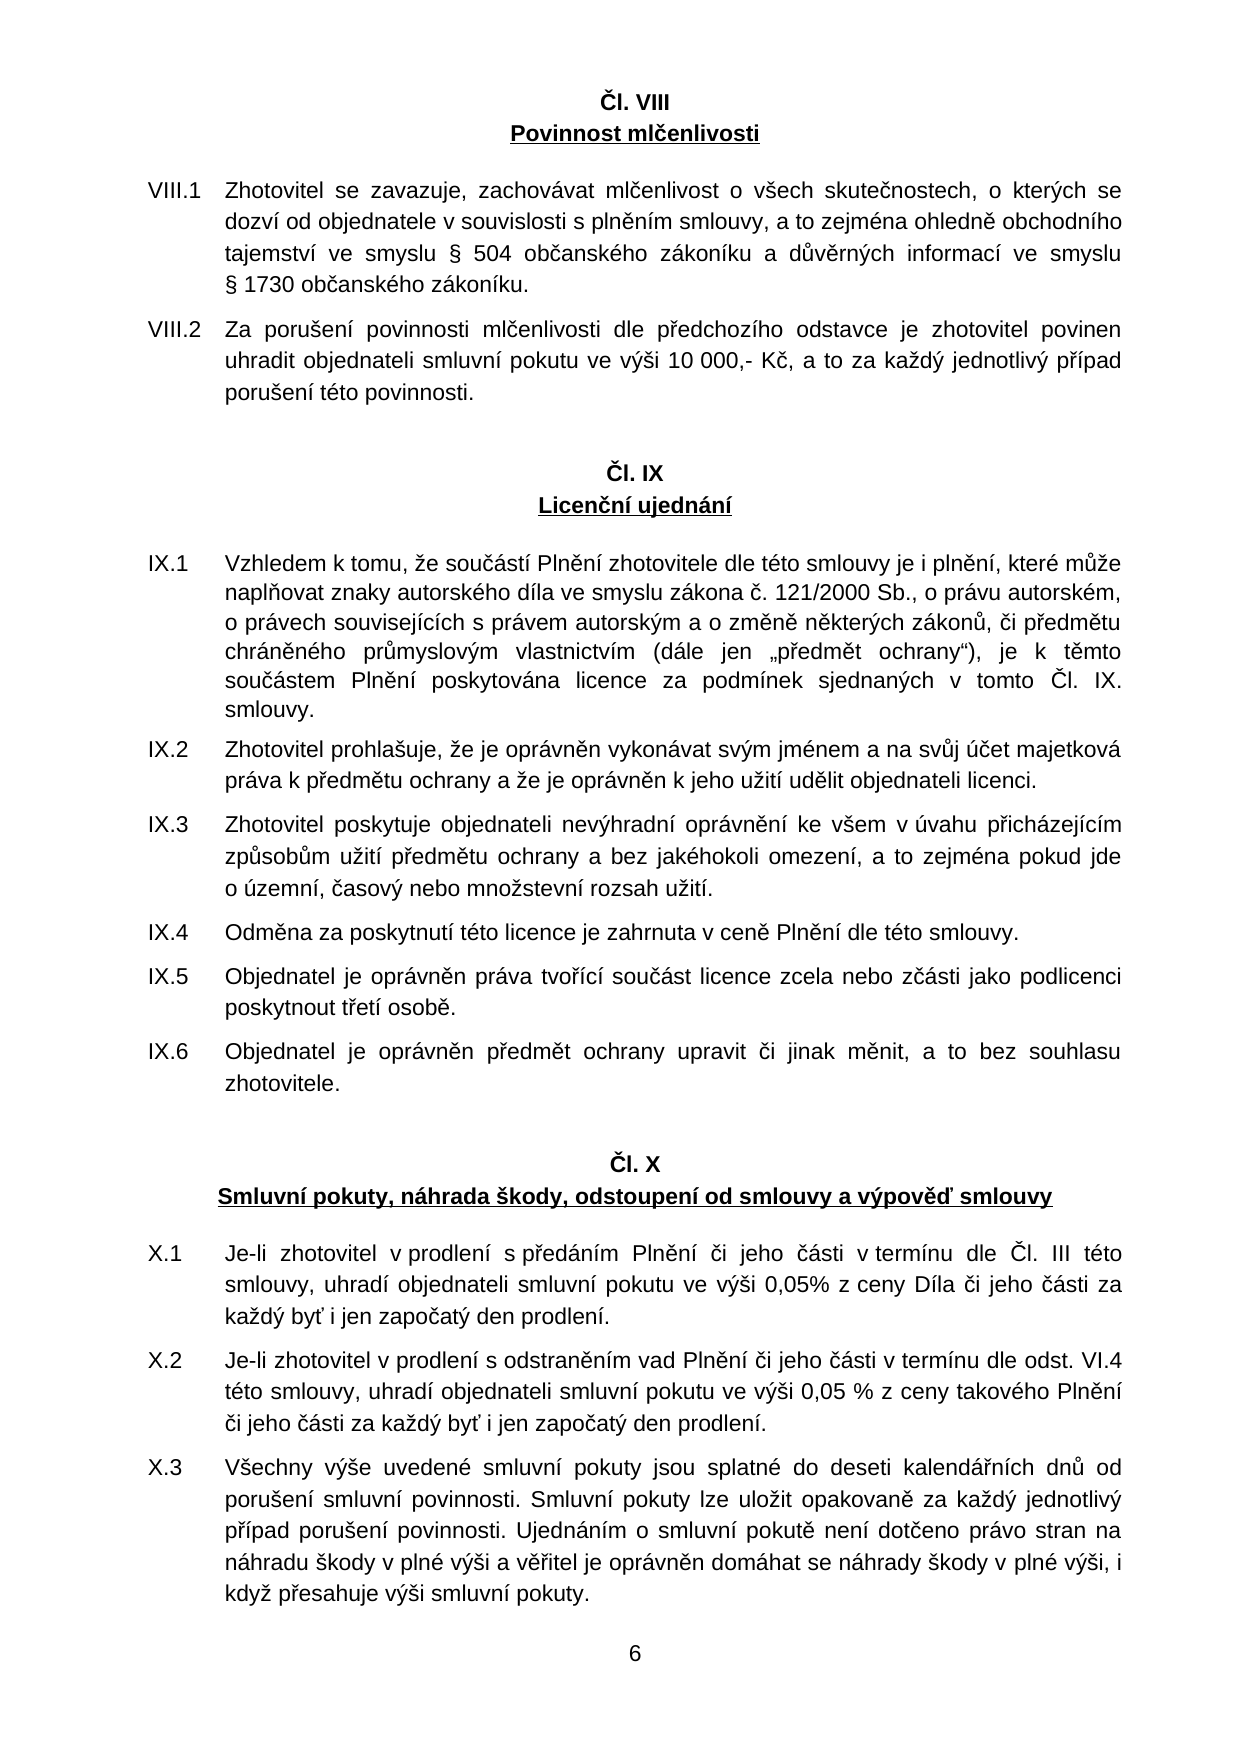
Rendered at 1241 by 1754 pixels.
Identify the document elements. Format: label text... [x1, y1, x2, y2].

list Všechny výše uvedené smluvní pokuty jsou splatné do deseti kalendářních dnů od porušení smluvní povinnosti. Smluvní pokuty lze uložit opakovaně za každý jednotlivý případ porušení povinnosti. Ujednáním o smluvní pokutě není dotčeno právo stran na náhradu škody v plné výši a věřitel je oprávněn domáhat se náhrady škody v plné výši, i když přesahuje výši smluvní pokuty. [148, 1454, 1122, 1607]
list Zhotovitel prohlašuje, že je oprávněn vykonávat svým jménem a na svůj účet majetková práva k předmětu ochrany a že je oprávněn k jeho užití udělit objednateli licenci. [148, 736, 1122, 794]
text Licenční ujednání [148, 460, 1122, 518]
list Zhotovitel poskytuje objednateli nevýhradní oprávnění ke všem v úvahu přicházejícím způsobům užití předmětu ochrany a bez jakéhokoli omezení, a to zejména pokud jde o územní, časový nebo množstevní rozsah užití. [148, 811, 1122, 901]
list Objednatel je oprávněn práva tvořící součást licence zcela nebo zčásti jako podlicenci poskytnout třetí osobě. [148, 963, 1122, 1021]
list Vzhledem k tomu, že součástí Plnění zhotovitele dle této smlouvy je i plnění, které může naplňovat znaky autorského díla ve smyslu zákona č. 121/2000 Sb., o právu autorském, o právech souvisejících s právem autorským a o změně některých zákonů, či předmětu chráněného průmyslovým vlastnictvím (dále jen „předmět ochrany“), je k těmto součástem Plnění poskytována licence za podmínek sjednaných v tomto Čl. IX. smlouvy. [148, 548, 1122, 723]
list Objednatel je oprávněn předmět ochrany upravit či jinak měnit, a to bez souhlasu zhotovitele. [148, 1038, 1122, 1096]
text Smluvní pokuty, náhrada škody, odstoupení od smlouvy a výpověď smlouvy [148, 1151, 1122, 1209]
list Je-li zhotovitel v prodlení s odstraněním vad Plnění či jeho části v termínu dle odst. 6.4 této smlouvy, uhradí objednateli smluvní pokutu ve výši 0,05 % z ceny takového Plnění či jeho části za každý byť i jen započatý den prodlení. [148, 1347, 1122, 1436]
list Odměna za poskytnutí této licence je zahrnuta v ceně Plnění dle této smlouvy. [148, 919, 1122, 945]
list Za porušení povinnosti mlčenlivosti dle předchozího odstavce je zhotovitel povinen uhradit objednateli smluvní pokutu ve výši 10 000,- Kč, a to za každý jednotlivý případ porušení této povinnosti. [148, 316, 1122, 405]
text Povinnost mlčenlivosti [148, 89, 1122, 147]
list Zhotovitel se zavazuje, zachovávat mlčenlivost o všech skutečnostech, o kterých se dozví od objednatele v souvislosti s plněním smlouvy, a to zejména ohledně obchodního tajemství ve smyslu § 504 občanského zákoníku a důvěrných informací ve smyslu § 1730 občanského zákoníku. [148, 177, 1122, 298]
list Je-li zhotovitel v prodlení s předáním Plnění či jeho části v termínu dle Čl. III této smlouvy, uhradí objednateli smluvní pokutu ve výši 0,05% z ceny Díla či jeho části za každý byť i jen započatý den prodlení. [148, 1239, 1122, 1329]
